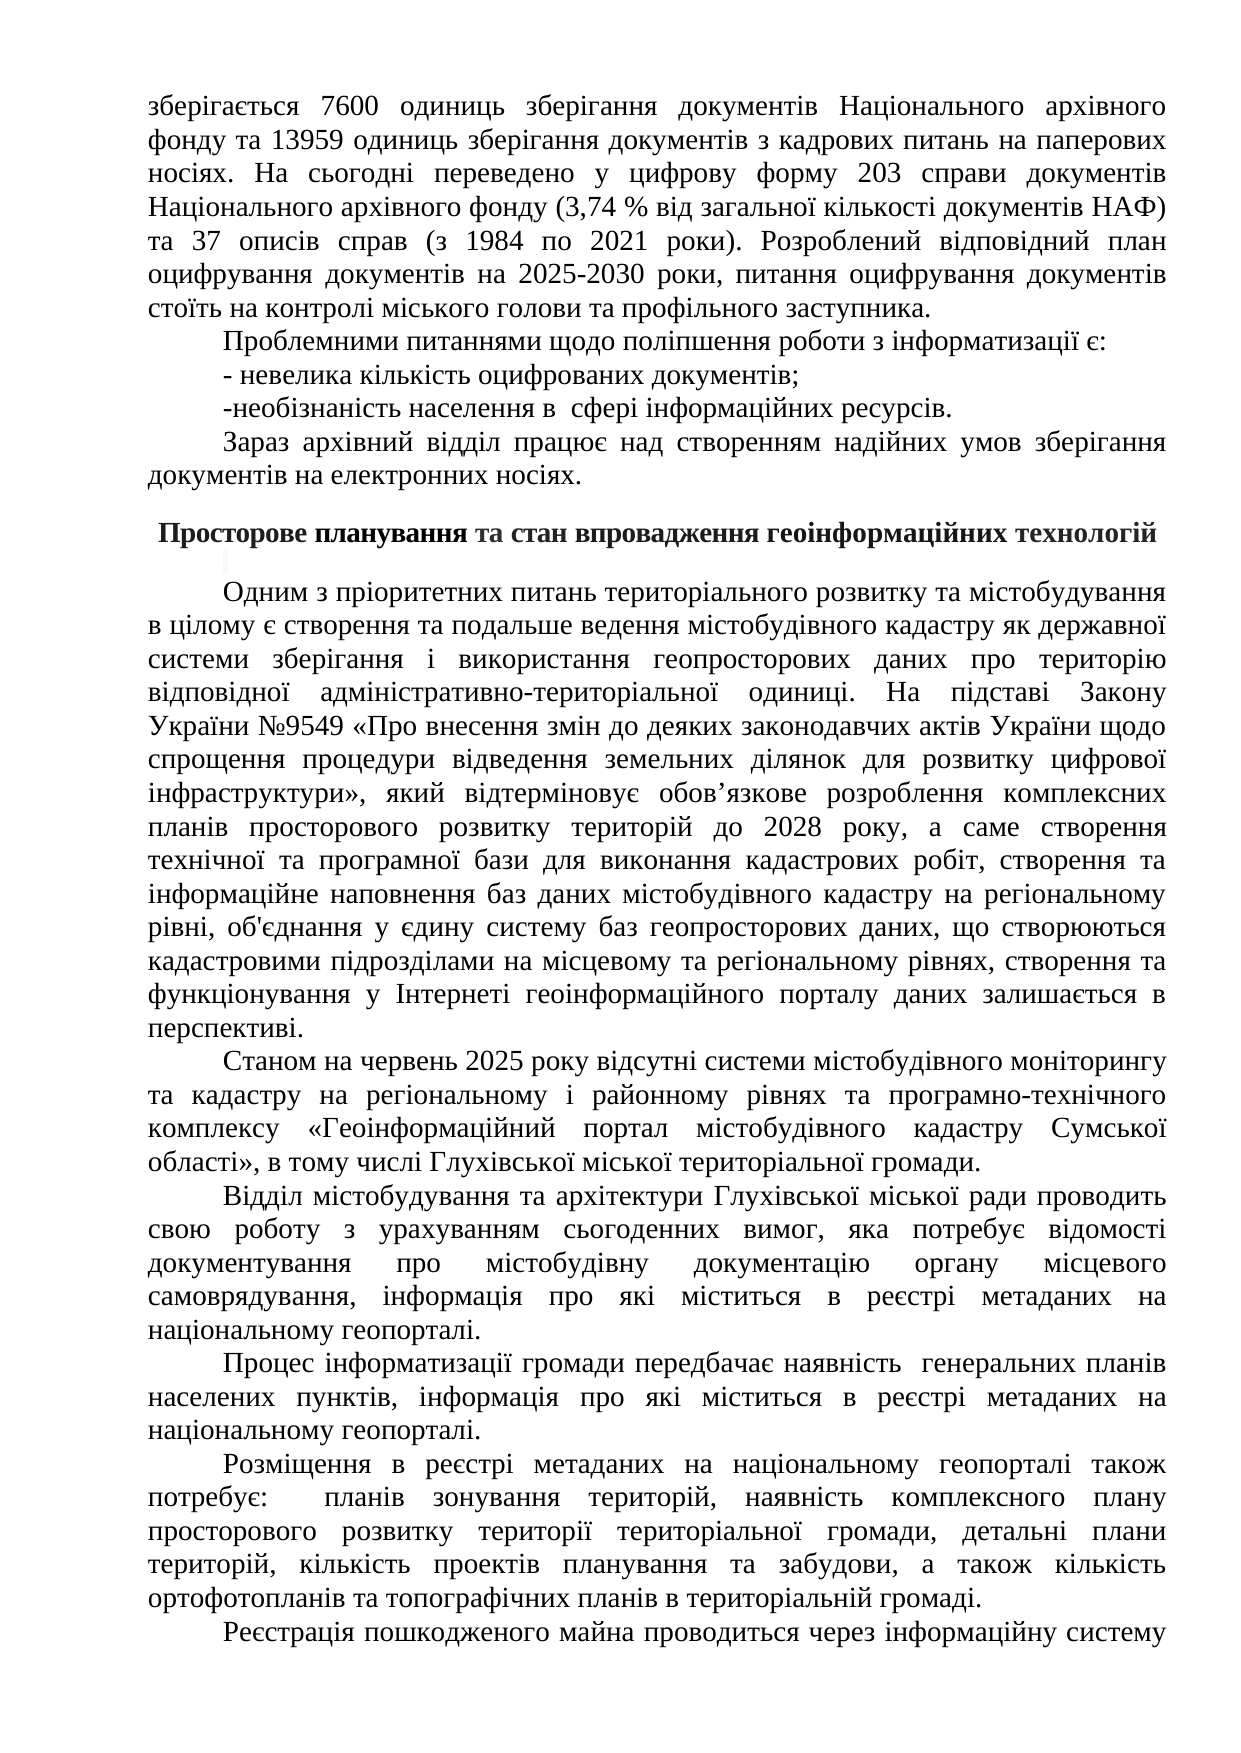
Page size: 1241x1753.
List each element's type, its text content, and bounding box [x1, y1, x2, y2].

text Станом на червень 2025 року відсутні системи містобудівного моніторингу та кадастру на регіональному i районному рівнях та програмно-технічного комплексу «Геоінформаційний портал містобудівного кадастру Сумської області», в тому числі Глухівської міської територіальної громади. [148, 1043, 1167, 1178]
text Процес інформатизації громади передбачає наявність генеральних планів населених пунктів, інформація про які міститься в реєстрі метаданих на національному геопорталі. [148, 1345, 1167, 1446]
text Одним з пріоритетних питань територіального розвитку та містобудування в цілому є створення та подальше ведення містобудівного кадастру як державної системи зберігання i використання геопросторових даних про територію відповідної адміністративно-територіальної одиниці. На підставі Закону України №9549 «Про внесення змін до деяких законодавчих актів України щодо спрощення процедури відведення земельних ділянок для розвитку цифрової інфраструктури», який відтерміновує обов’язкове розроблення комплексних планів просторового розвитку територій до 2028 року, а саме створення технічної та програмної бази для виконання кадастрових робіт, створення та інформаційне наповнення баз даних містобудівного кадастру на регіональному рівні, об'єднання у єдину систему баз геопросторових даних, що створюються кадастровими підрозділами на місцевому та регіональному рівнях, створення та функціонування у Інтернеті геоінформаційного порталу даних залишається в перспективі. [148, 574, 1167, 1043]
text Розміщення в реєстрі метаданих на національному геопорталі також потребує: планів зонування територій, наявність комплексного плану просторового розвитку території територіальної громади, детальні плани територій, кількість проектів планування та забудови, а також кількість ортофотопланів та топографічних планів в територіальній громаді. [148, 1446, 1167, 1614]
text -необізнаність населення в сфері інформаційних ресурсів. [148, 390, 1167, 424]
text Зараз архівний відділ працює над створенням надійних умов зберігання документів на електронних носіях. [148, 424, 1167, 491]
text Просторове планування та стан впровадження геоінформаційних технологій [148, 515, 1167, 549]
text Відділ містобудування та архітектури Глухівської міської ради проводить свою роботу з урахуванням сьогоденних вимог, яка потребує відомості документування про містобудівну документацію органу місцевого самоврядування, інформація про які міститься в реєстрі метаданих на національному геопорталі. [148, 1178, 1167, 1345]
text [148, 88, 1167, 323]
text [148, 1614, 1167, 1647]
text - невелика кількість оцифрованих документів; [148, 357, 1167, 390]
text Проблемними питаннями щодо поліпшення роботи з інформатизації є: [148, 323, 1167, 357]
